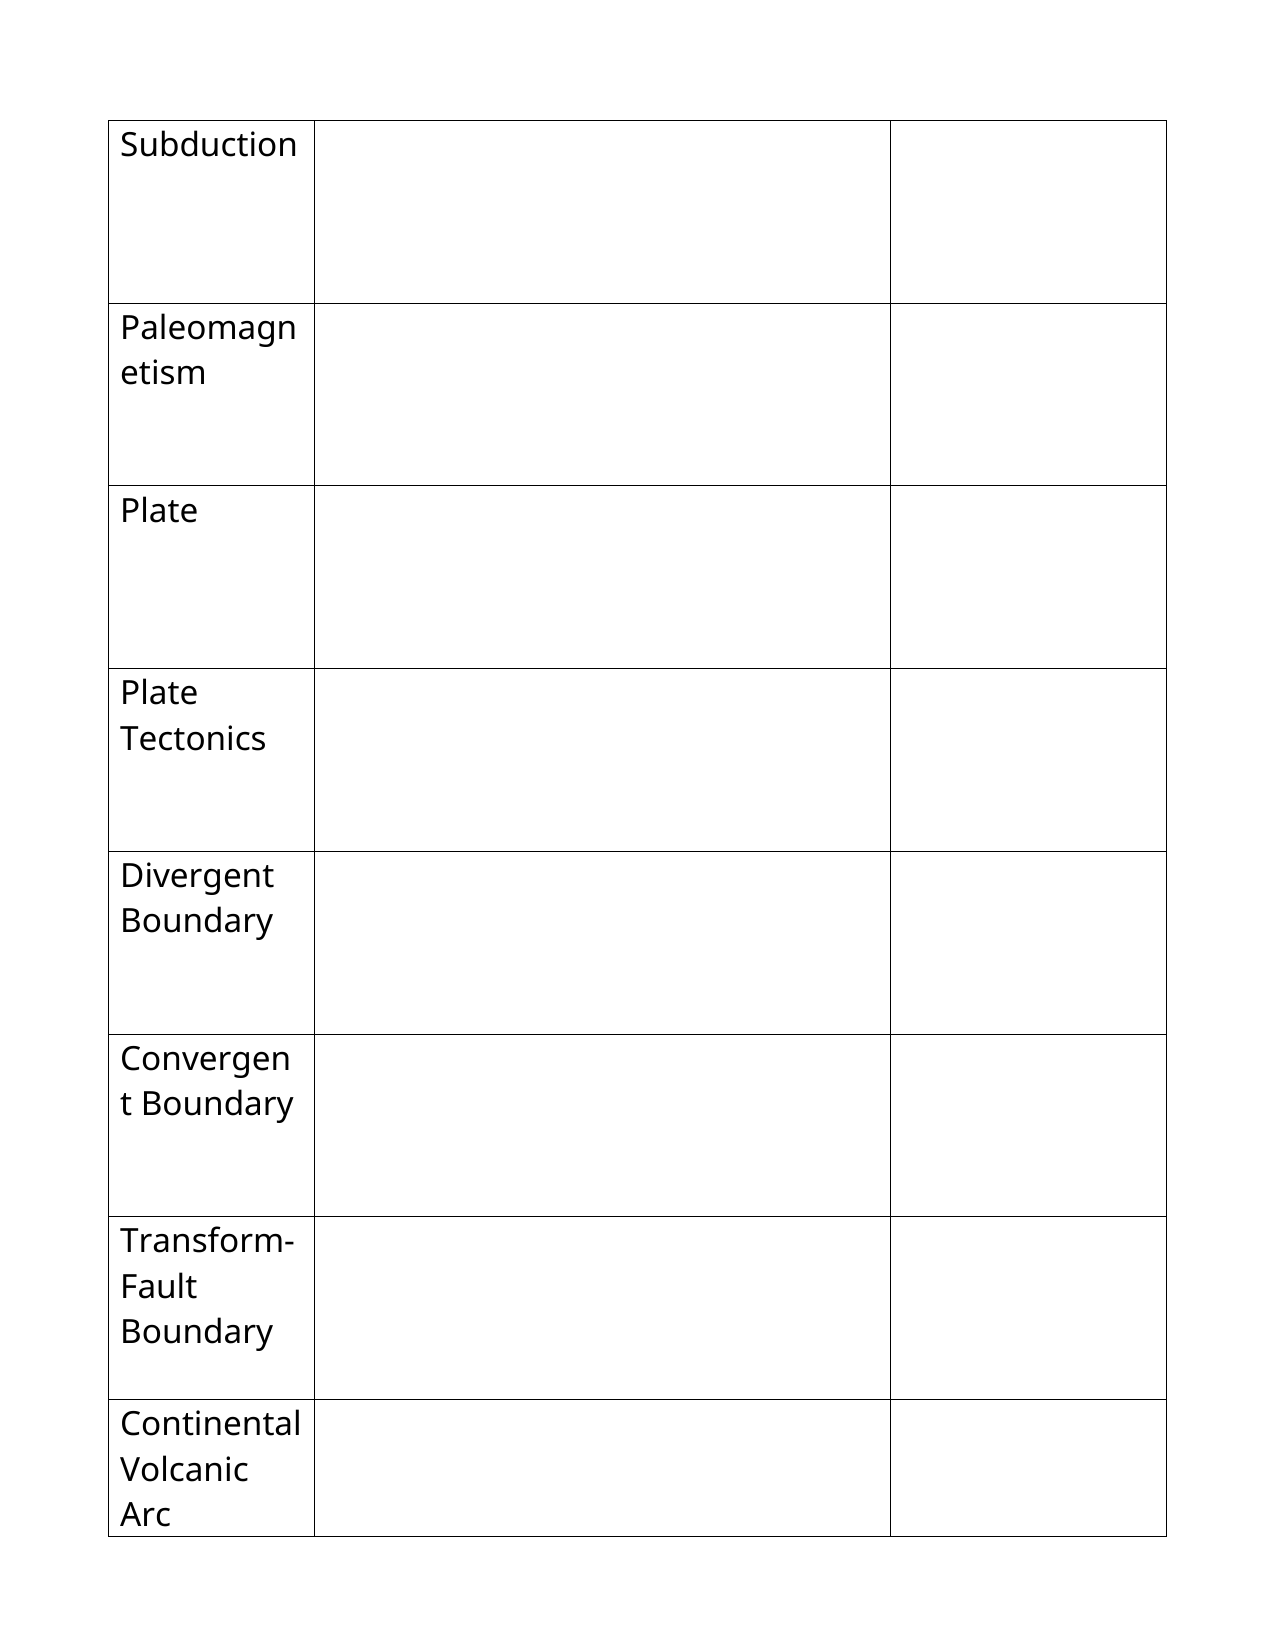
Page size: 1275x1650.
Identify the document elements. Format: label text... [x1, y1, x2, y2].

table_cell [315, 1035, 890, 1216]
table_cell [315, 486, 890, 668]
table_cell [891, 486, 1166, 668]
table_cell [315, 852, 890, 1033]
table_cell [891, 1400, 1166, 1536]
table_cell [315, 304, 890, 485]
table_cell [891, 1217, 1166, 1399]
table_cell Paleomagnetism [109, 304, 314, 485]
table_cell Divergent Boundary [109, 852, 314, 1033]
table_cell [315, 121, 890, 303]
table_cell [891, 304, 1166, 485]
table_cell Plate [109, 486, 314, 668]
table_cell Subduction [109, 121, 314, 303]
table_cell [315, 1217, 890, 1399]
table_cell [891, 852, 1166, 1033]
table_cell [891, 121, 1166, 303]
table_cell [891, 669, 1166, 851]
table_cell [315, 669, 890, 851]
table_cell [315, 1400, 890, 1536]
table_cell [891, 1035, 1166, 1216]
table_cell Convergent Boundary [109, 1035, 314, 1216]
table_cell Transform-Fault Boundary [109, 1217, 314, 1399]
table_cell Plate Tectonics [109, 669, 314, 851]
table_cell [109, 1400, 314, 1536]
